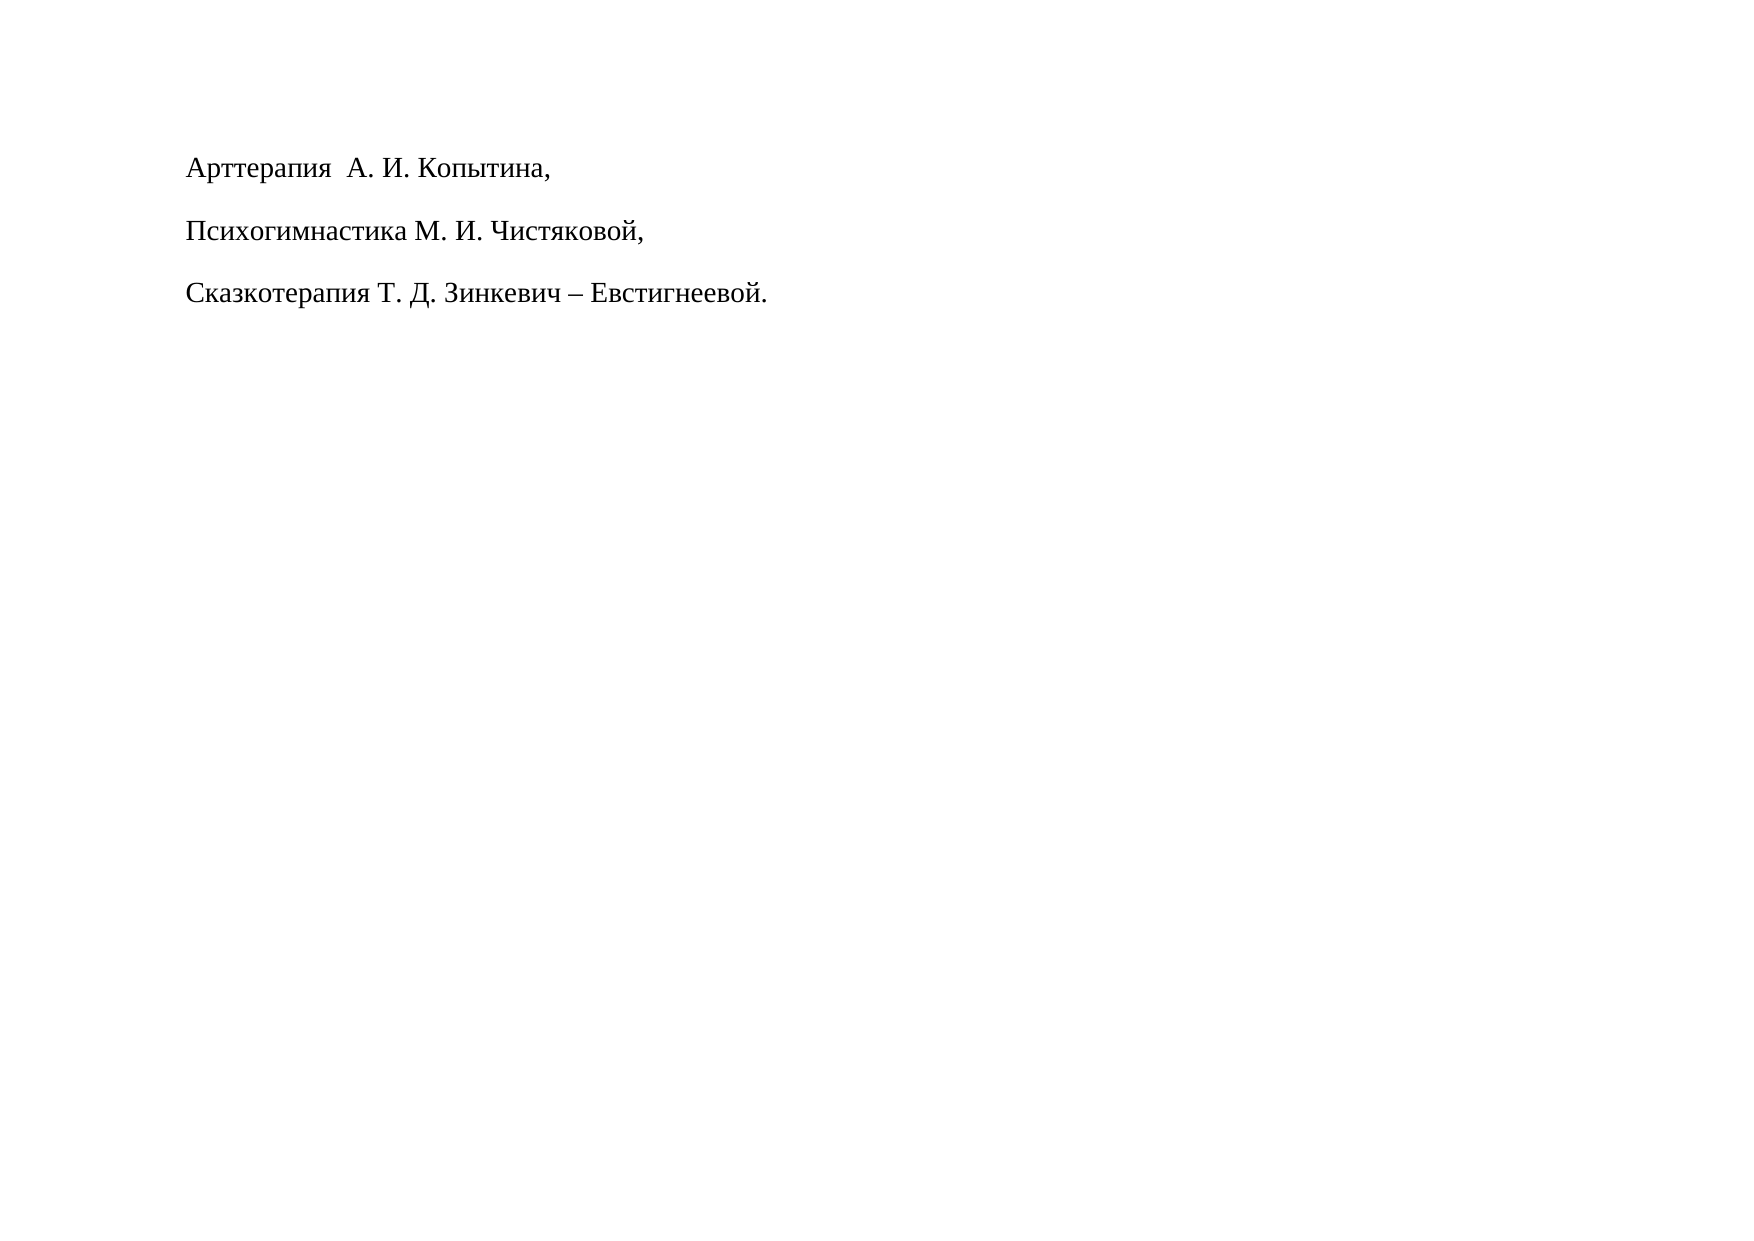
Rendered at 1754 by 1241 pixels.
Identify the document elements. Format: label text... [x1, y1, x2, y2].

text Арттерапия А. И. Копытина, [112, 150, 1641, 183]
text Психогимнастика М. И. Чистяковой, [112, 213, 1641, 246]
text Сказкотерапия Т. Д. Зинкевич – Евстигнеевой. [112, 275, 1641, 309]
